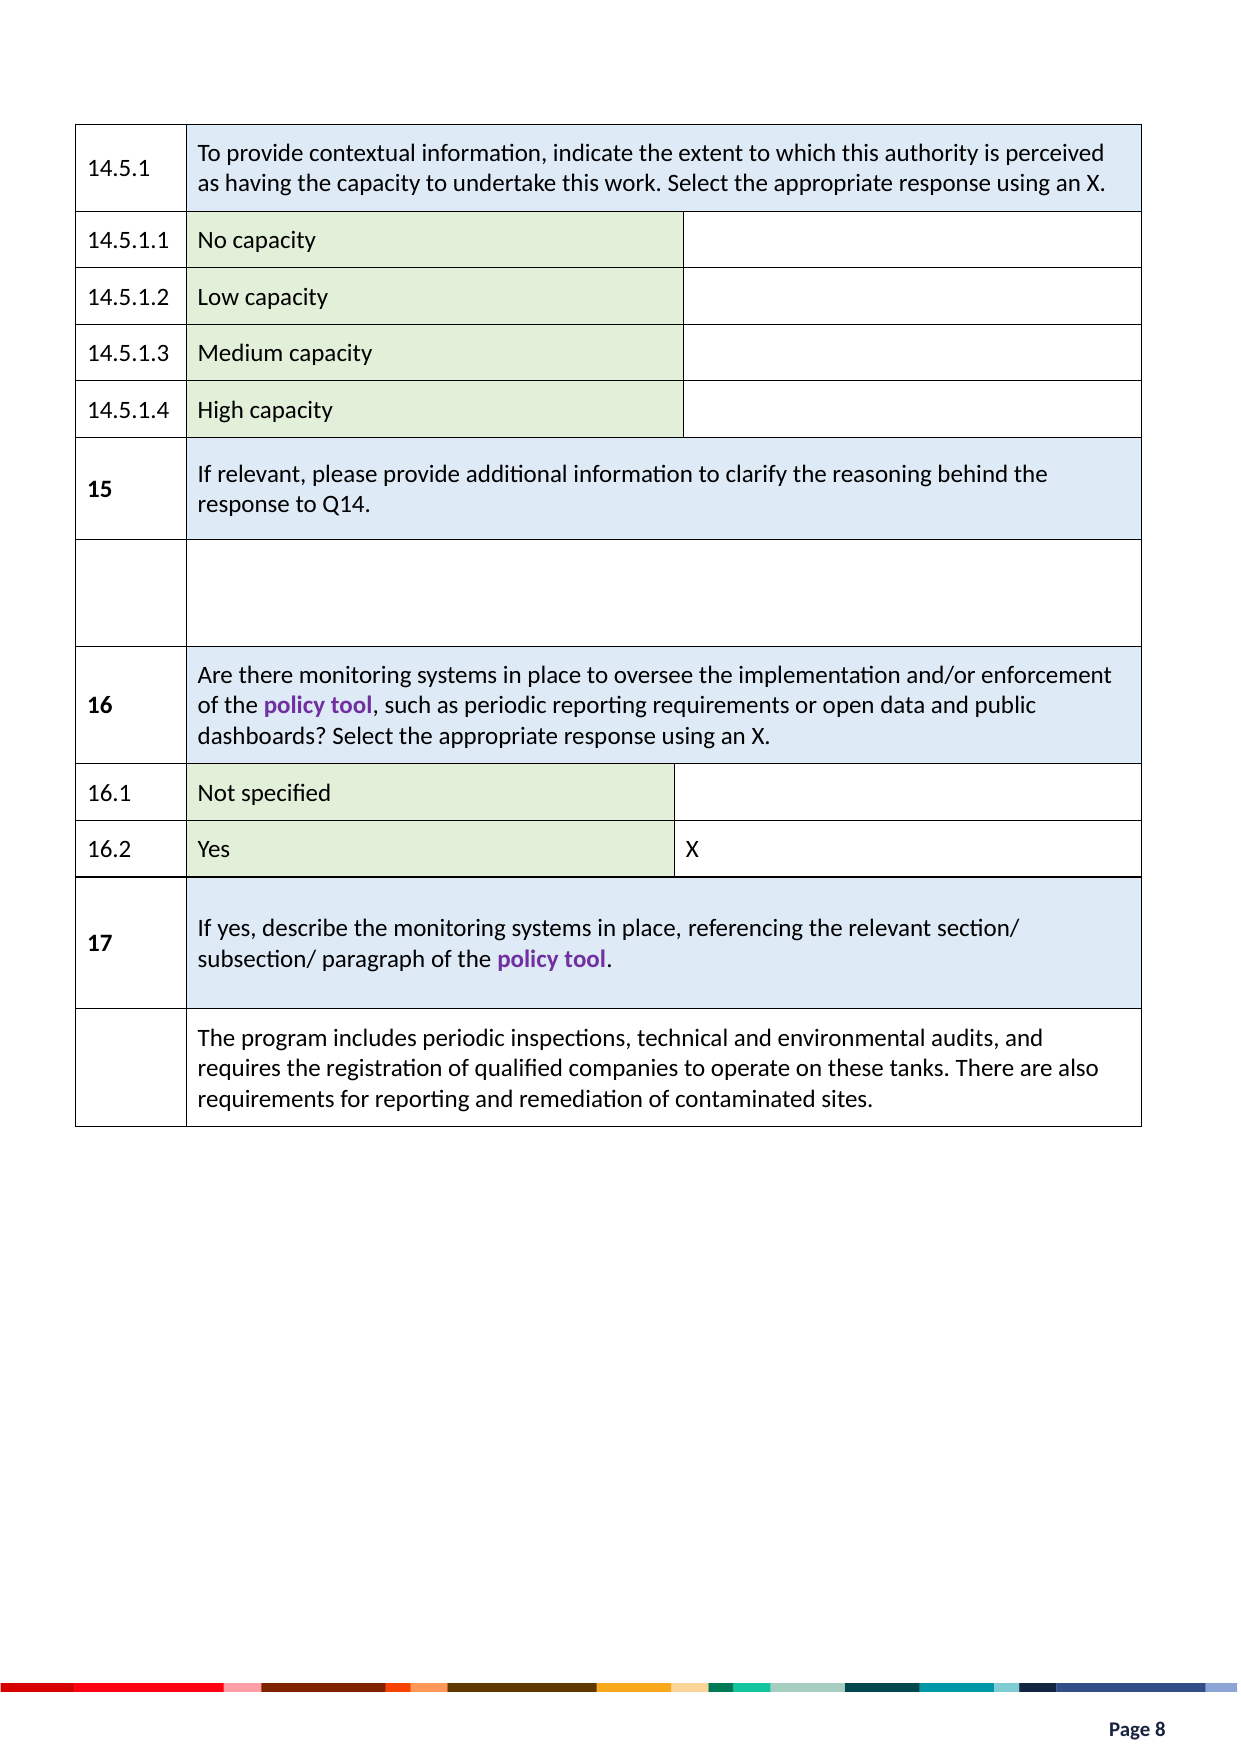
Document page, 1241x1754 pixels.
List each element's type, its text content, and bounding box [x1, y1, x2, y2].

table_cell 14.5.1.3 [76, 325, 186, 380]
table_cell [684, 268, 1141, 324]
table_cell [684, 212, 1141, 267]
table_cell 16 [76, 647, 186, 763]
table_cell The program includes periodic inspections, technical and environmental audits, and requires the registration of qualified companies to operate on these tanks. There are also requirements for reporting and remediation of contaminated sites. [187, 1009, 1141, 1126]
table_cell [675, 764, 1141, 820]
table_cell Are there monitoring systems in place to oversee the implementation and/or enforcement of the policy tool, such as periodic reporting requirements or open data and public dashboards? Select the appropriate response using an X. [187, 647, 1141, 763]
table_cell If relevant, please provide additional information to clarify the reasoning behind the response to Q14. [187, 438, 1141, 539]
table_cell [76, 540, 186, 646]
table_cell 16.1 [76, 764, 186, 820]
table_cell 15 [76, 438, 186, 539]
table_cell 14.5.1 [76, 125, 186, 211]
table_cell 14.5.1.2 [76, 268, 186, 324]
table_cell To provide contextual information, indicate the extent to which this authority is perceived as having the capacity to undertake this work. Select the appropriate response using an X. [187, 125, 1141, 211]
table_cell [684, 381, 1141, 437]
picture [0, 1683, 1236, 1692]
table_cell X [675, 821, 1141, 876]
table_cell 14.5.1.1 [76, 212, 186, 267]
table_cell High capacity [187, 381, 683, 437]
table_cell 16.2 [76, 821, 186, 876]
table_cell 17 [76, 878, 186, 1008]
table_cell 14.5.1.4 [76, 381, 186, 437]
table_cell If yes, describe the monitoring systems in place, referencing the relevant section/ subsection/ paragraph of the policy tool. [187, 878, 1141, 1008]
table_cell Low capacity [187, 268, 683, 324]
table_cell Medium capacity [187, 325, 683, 380]
table_cell Yes [187, 821, 674, 876]
table_cell Not specified [187, 764, 674, 820]
table_cell [187, 540, 1141, 646]
table_cell [76, 1009, 186, 1126]
table_cell [684, 325, 1141, 380]
table_cell No capacity [187, 212, 683, 267]
